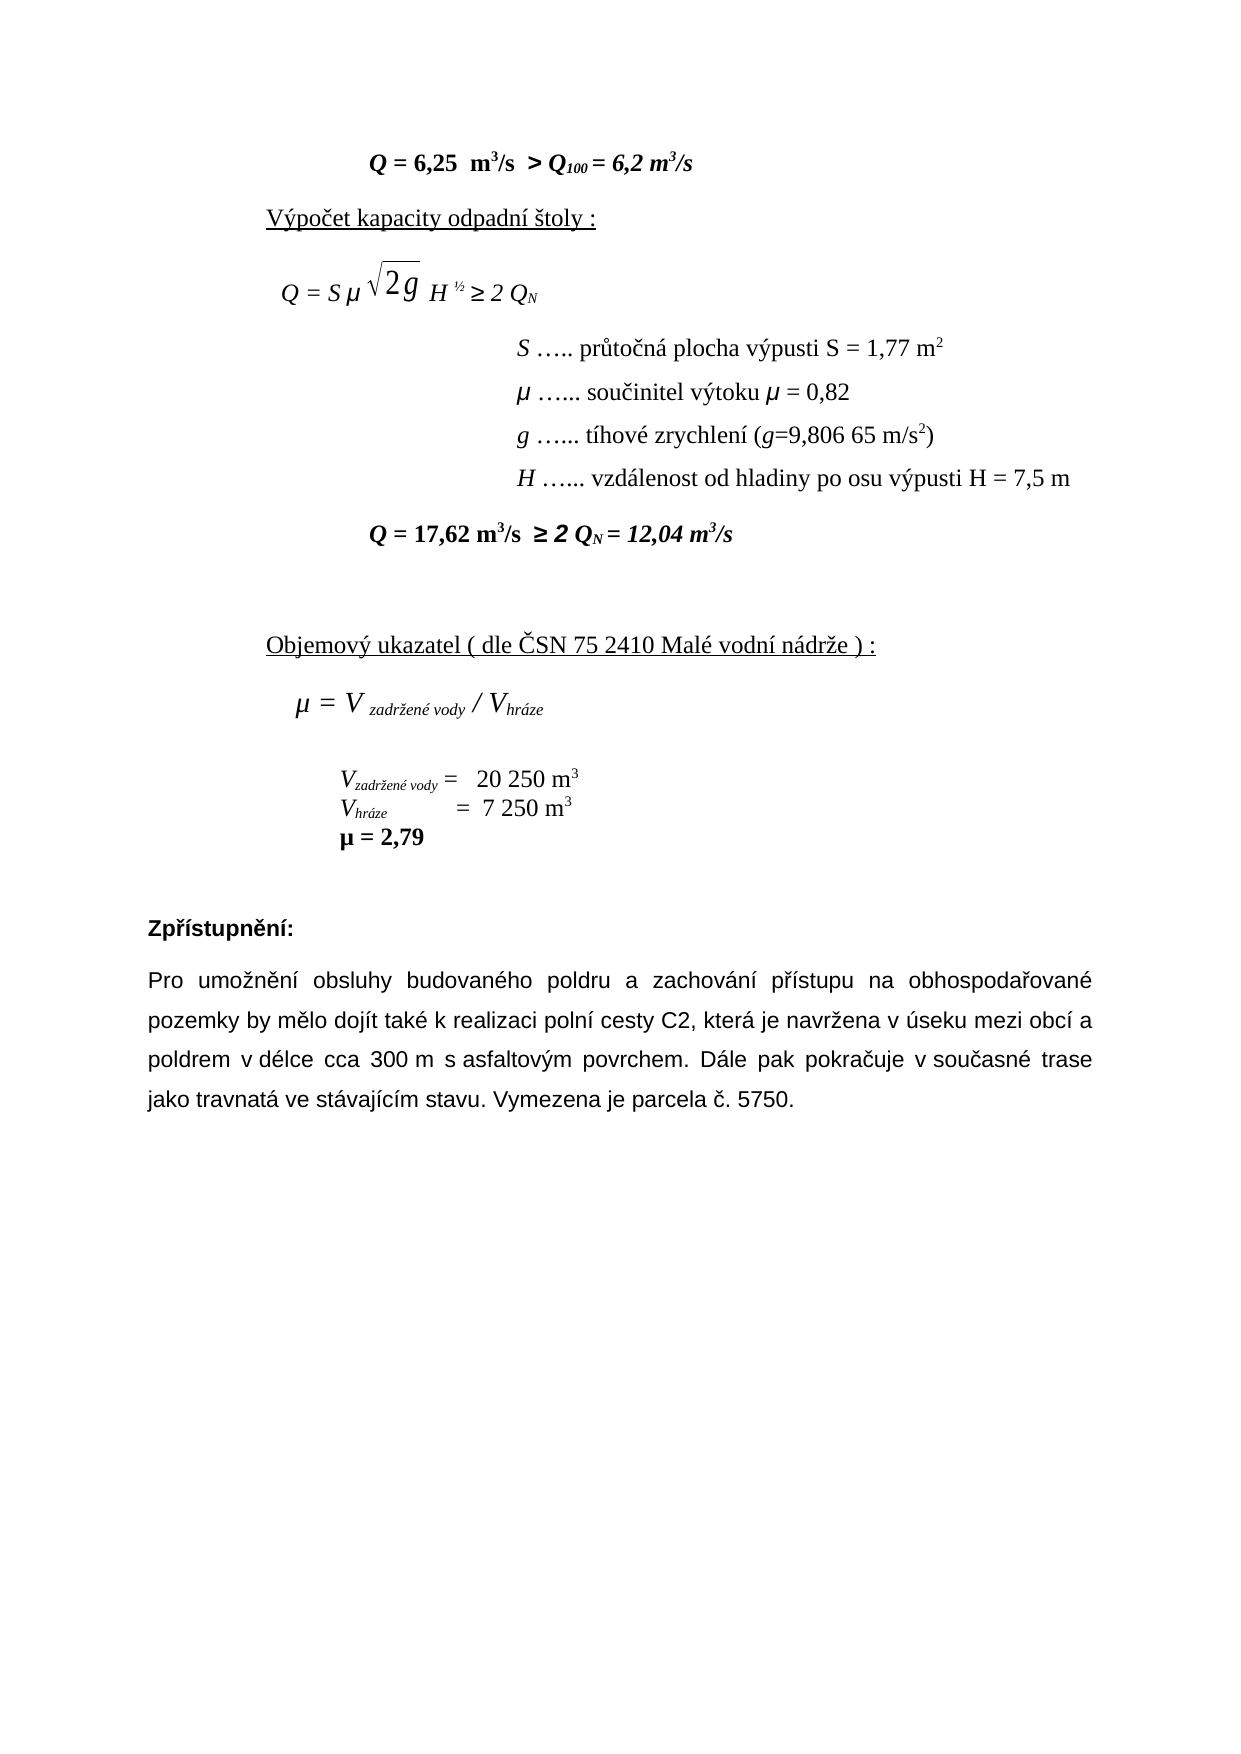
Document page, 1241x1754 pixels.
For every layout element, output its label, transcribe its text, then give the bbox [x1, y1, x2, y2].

text Objemový ukazatel ( dle ČSN 75 2410 Malé vodní nádrže ) : [221, 630, 1093, 659]
text Zpřístupnění: [148, 915, 1093, 942]
text Vhráze = 7 250 m3 [339, 793, 1093, 822]
text Q = 17,62 m3/s ≥ 2 QN = 12,04 m3/s [207, 518, 1093, 547]
text μ = 2,79 [339, 822, 1093, 851]
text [207, 420, 1093, 448]
text Pro umožnění obsluhy budovaného poldru a zachování přístupu na obhospodařované pozemky by mělo dojít také k realizaci polní cesty C2, která je navržena v úseku mezi obcí a poldrem v délce cca 300 m s asfaltovým povrchem. Dále pak pokračuje v současné trase jako travnatá ve stávajícím stavu. Vymezena je parcela č. 5750. [148, 967, 1093, 1112]
text Q = S μ H ½ ≥ 2 QN [207, 259, 1093, 307]
text μ …... součinitel výtoku μ = 0,82 [207, 377, 1093, 405]
text Výpočet kapacity odpadní štoly : [221, 203, 1093, 232]
text S ….. průtočná plocha výpusti S = [207, 333, 1093, 362]
text Vzadržené vody = 20 250 m3 [339, 764, 1093, 793]
text Q = 6,25 m3/s > Q100 = 6,2 m3/s [207, 148, 1093, 176]
text μ = V zadržené vody / Vhráze [221, 686, 1093, 719]
text H …... vzdálenost od hladiny po osu výpusti H = [207, 463, 1093, 492]
